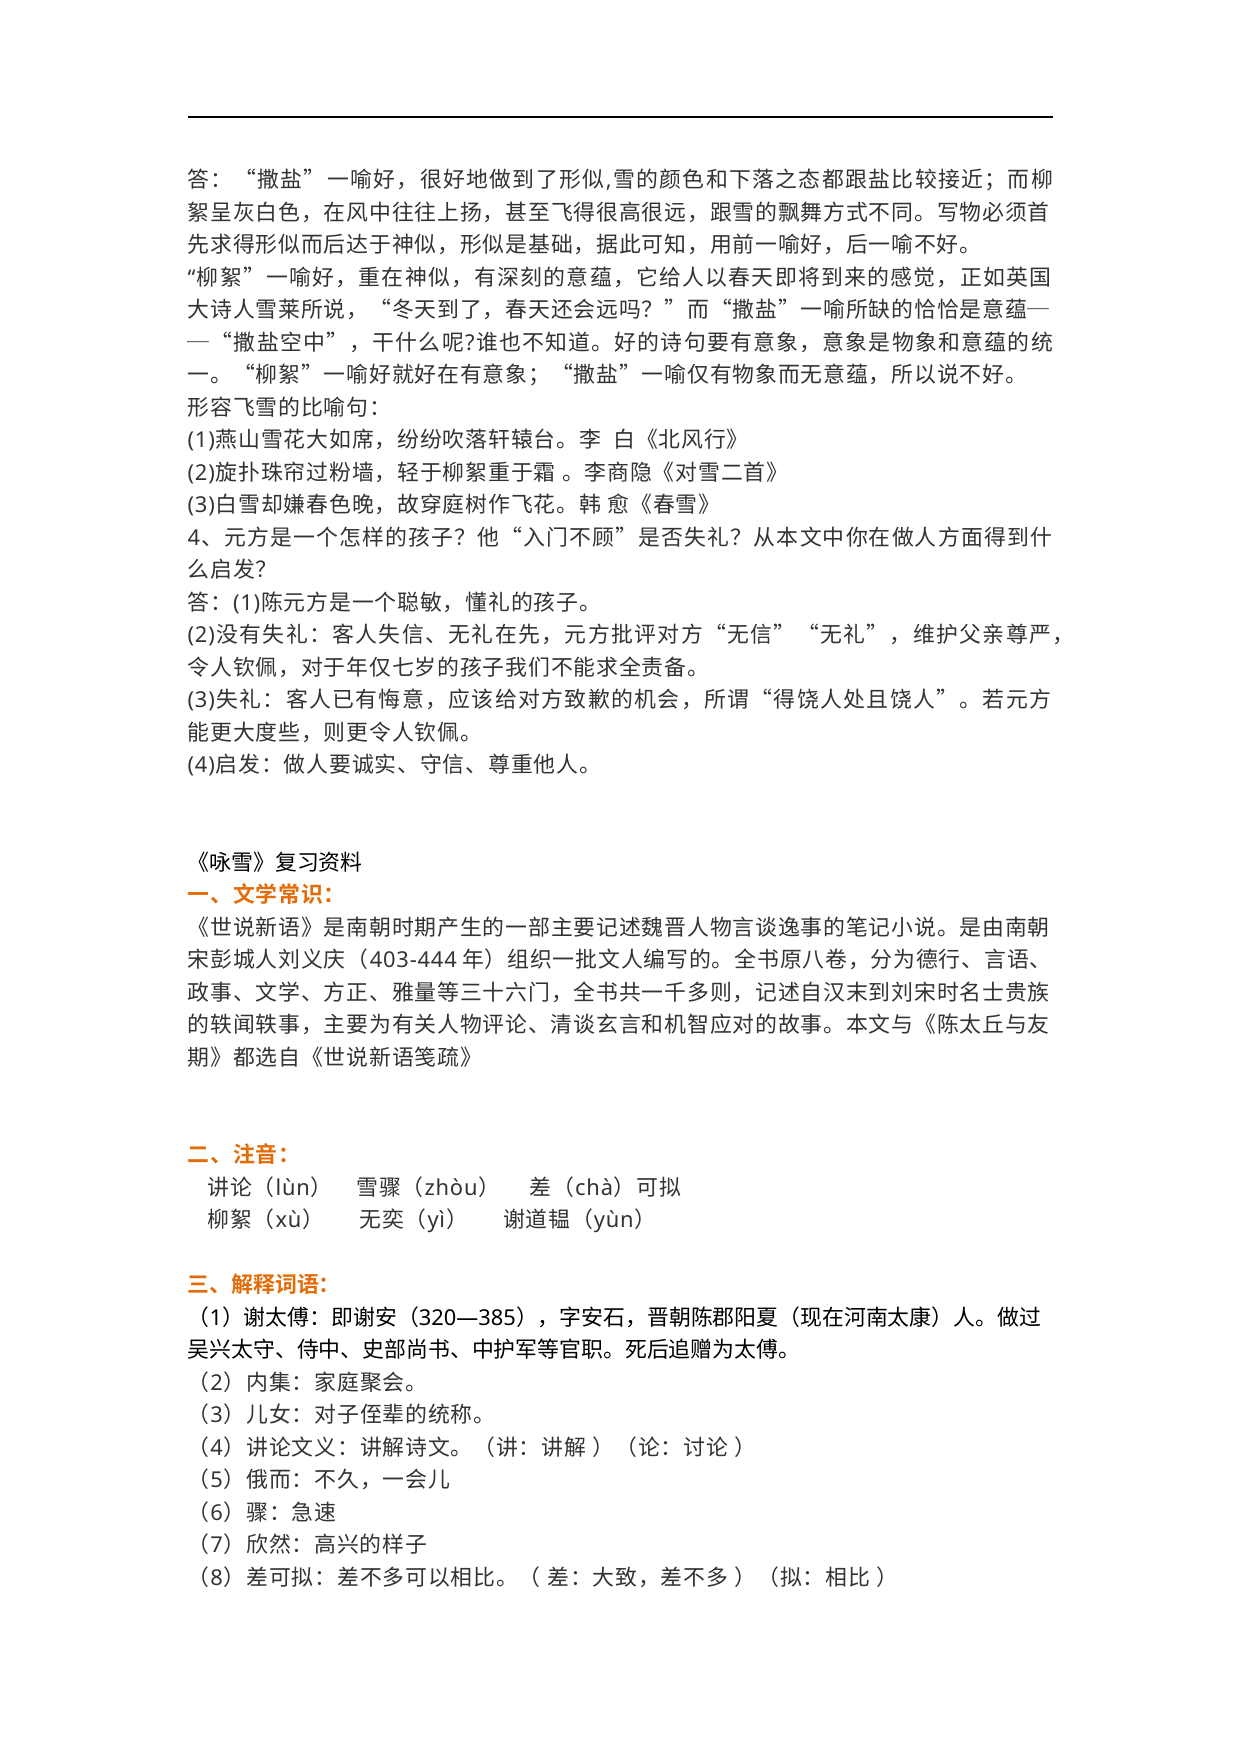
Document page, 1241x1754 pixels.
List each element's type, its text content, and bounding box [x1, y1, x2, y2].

text (1)燕山雪花大如席，纷纷吹落轩辕台。李 白《北风行》 [187, 422, 1053, 454]
text (3)失礼：客人已有悔意，应该给对方致歉的机会，所谓“得饶人处且饶人”。若元方能更大度些，则更令人钦佩。 [187, 682, 1053, 747]
text (3)白雪却嫌春色晚，故穿庭树作飞花。韩 愈《春雪》 [187, 487, 1053, 519]
text (2)旋扑珠帘过粉墙，轻于柳絮重于霜 。李商隐《对雪二首》 [187, 454, 1053, 487]
text (4)启发：做人要诚实、守信、尊重他人。 [187, 747, 1053, 779]
text （8）差可拟：差不多可以相比。（ 差：大致，差不多 ）（拟：相比 ） [187, 1559, 1053, 1592]
text 《世说新语》是南朝时期产生的一部主要记述魏晋人物言谈逸事的笔记小说。是由南朝宋彭城人刘义庆（403-444年）组织一批文人编写的。全书原八卷，分为德行、言语、政事、文学、方正、雅量等三十六门，全书共一千多则，记述自汉末到刘宋时名士贵族的轶闻轶事，主要为有关人物评论、清谈玄言和机智应对的故事。本文与《陈太丘与友期》都选自《世说新语笺疏》 [187, 909, 1053, 1072]
text 柳絮（xù） 无奕（yì） 谢道韫（yùn） [187, 1202, 1053, 1234]
text (2)没有失礼：客人失信、无礼在先，元方批评对方“无信”“无礼”，维护父亲尊严，令人钦佩，对于年仅七岁的孩子我们不能求全责备。 [187, 617, 1053, 682]
text “柳絮”一喻好，重在神似，有深刻的意蕴，它给人以春天即将到来的感觉，正如英国大诗人雪莱所说，“冬天到了，春天还会远吗？”而“撒盐”一喻所缺的恰恰是意蕴──“撒盐空中”，干什么呢?谁也不知道。好的诗句要有意象，意象是物象和意蕴的统一。“柳絮”一喻好就好在有意象；“撒盐”一喻仅有物象而无意蕴，所以说不好。 [187, 259, 1053, 389]
text （3）儿女：对子侄辈的统称。 [187, 1397, 1053, 1429]
text 答：(1)陈元方是一个聪敏，懂礼的孩子。 [187, 584, 1053, 617]
text （4）讲论文义：讲解诗文。（讲：讲解 ）（论：讨论 ） [187, 1429, 1053, 1462]
text （6）骤：急速 [187, 1494, 1053, 1527]
text 三、解释词语： [187, 1267, 1053, 1299]
text 形容飞雪的比喻句： [187, 389, 1053, 422]
text （5）俄而：不久，一会儿 [187, 1462, 1053, 1494]
text 讲论（lùn） 雪骤（zhòu） 差（chà）可拟 [187, 1169, 1053, 1202]
text 4、元方是一个怎样的孩子？他“入门不顾”是否失礼？从本文中你在做人方面得到什么启发？ [187, 519, 1053, 584]
text 二、注音： [187, 1137, 1053, 1169]
text （1）谢太傅：即谢安（320—385），字安石，晋朝陈郡阳夏（现在河南太康）人。做过吴兴太守、侍中、史部尚书、中护军等官职。死后追赠为太傅。 [187, 1299, 1053, 1364]
text （7）欣然：高兴的样子 [187, 1527, 1053, 1559]
text 《咏雪》复习资料 [187, 844, 1053, 877]
text （2）内集：家庭聚会。 [187, 1364, 1053, 1397]
text 答：“撒盐”一喻好，很好地做到了形似,雪的颜色和下落之态都跟盐比较接近；而柳絮呈灰白色，在风中往往上扬，甚至飞得很高很远，跟雪的飘舞方式不同。写物必须首先求得形似而后达于神似，形似是基础，据此可知，用前一喻好，后一喻不好。 [187, 162, 1053, 259]
text 一、文学常识： [187, 877, 1053, 909]
